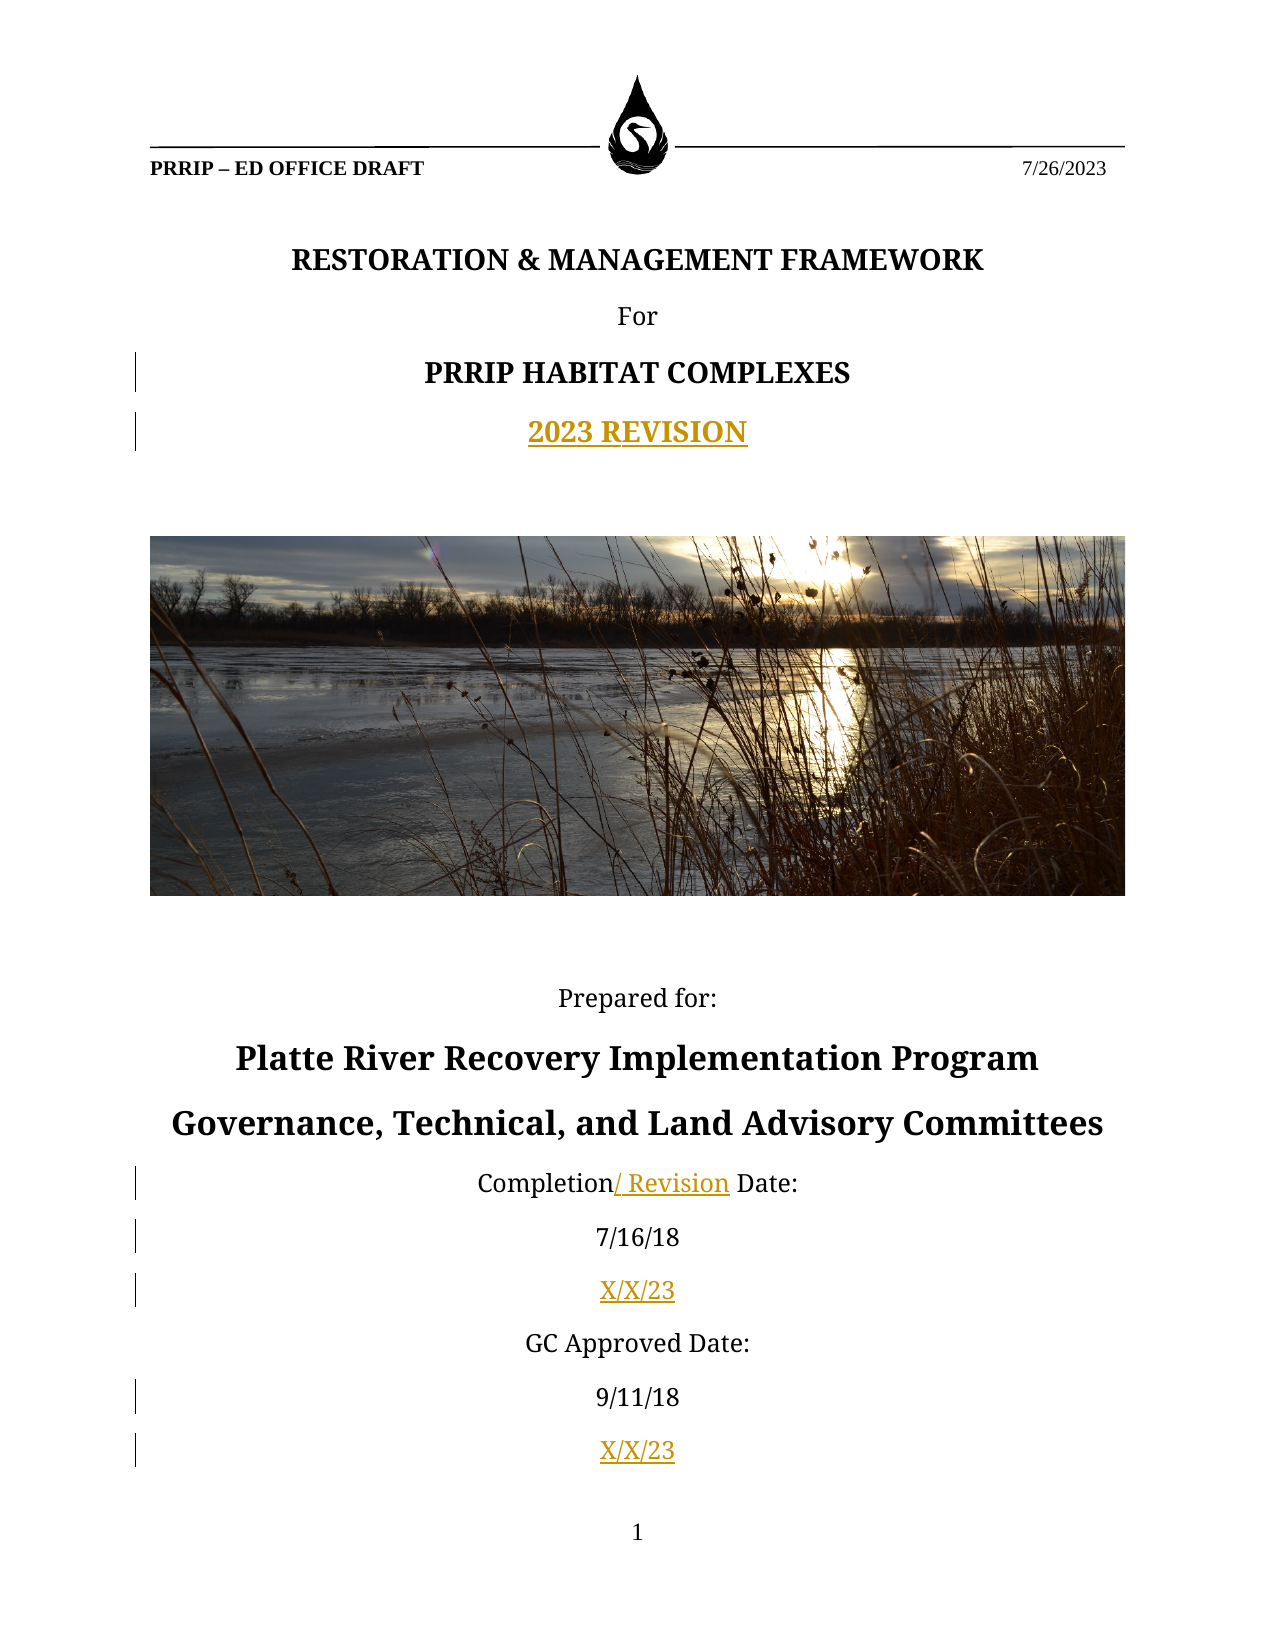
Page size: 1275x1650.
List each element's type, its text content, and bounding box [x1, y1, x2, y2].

text Platte River Recovery Implementation Program [150, 1034, 1125, 1080]
text RESTORATION & MANAGEMENT FRAMEWORK [150, 239, 1125, 279]
text 9/11/18 [150, 1379, 1125, 1413]
text For [150, 299, 1125, 333]
text Governance, Technical, and Land Advisory Committees [150, 1100, 1125, 1146]
text 7/16/18 [150, 1219, 1125, 1253]
text Prepared for: [150, 981, 1125, 1015]
text GC Approved Date: [150, 1326, 1125, 1360]
picture [600, 75, 675, 176]
text Completion Date: [150, 1166, 1125, 1200]
picture [150, 536, 1125, 896]
text PRRIP HABITAT COMPLEXES [150, 352, 1125, 392]
